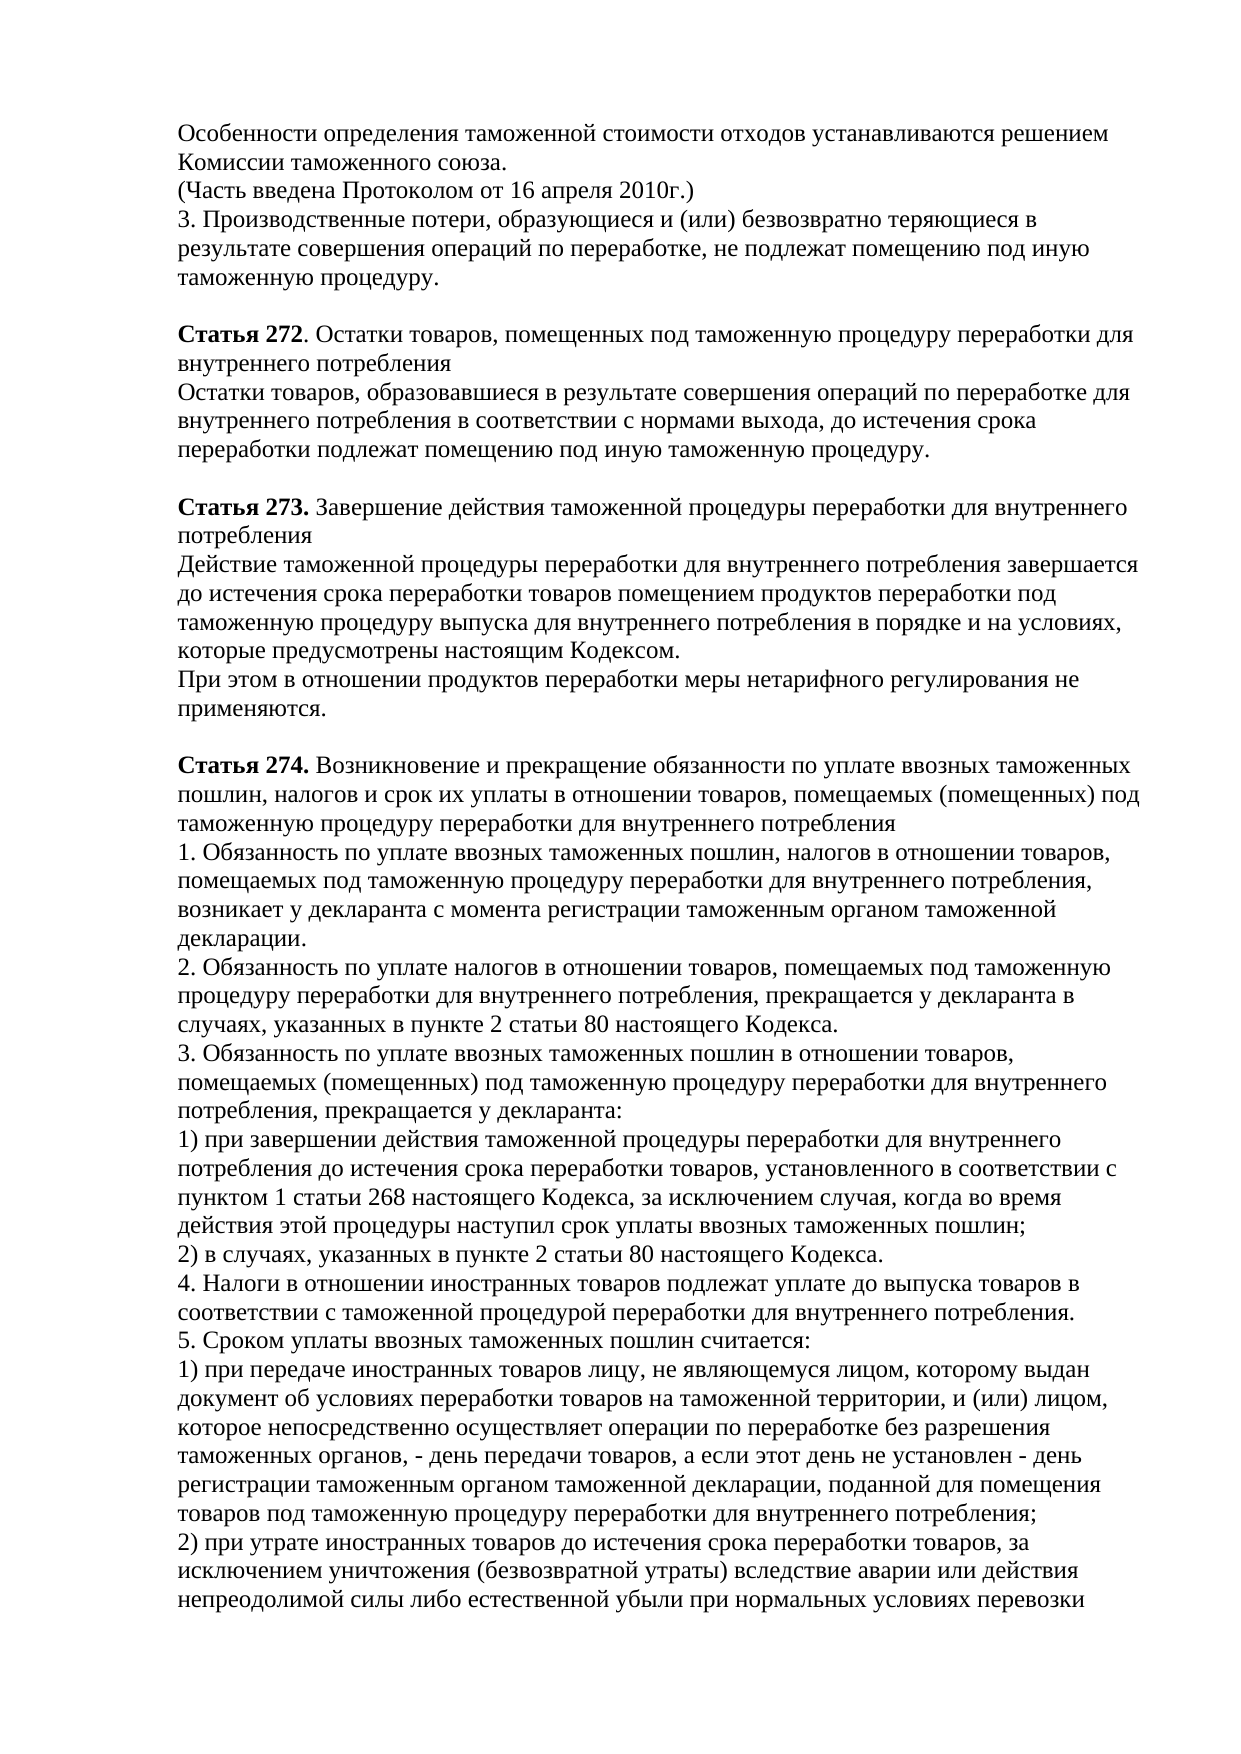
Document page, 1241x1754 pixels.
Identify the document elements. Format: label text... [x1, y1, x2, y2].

text 3. Обязанность по уплате ввозных таможенных пошлин в отношении товаров, помещаемых (помещенных) под таможенную процедуру переработки для внутреннего потребления, прекращается у декларанта: [177, 1038, 1152, 1124]
text Остатки товаров, образовавшиеся в результате совершения операций по переработке для внутреннего потребления в соответствии с нормами выхода, до истечения срока переработки подлежат помещению под иную таможенную процедуру. [177, 377, 1152, 463]
text 2. Обязанность по уплате налогов в отношении товаров, помещаемых под таможенную процедуру переработки для внутреннего потребления, прекращается у декларанта в случаях, указанных в пункте 2 статьи 80 настоящего Кодекса. [177, 952, 1152, 1038]
text Статья 273. Завершение действия таможенной процедуры переработки для внутреннего потребления [177, 492, 1152, 549]
text Статья 274. Возникновение и прекращение обязанности по уплате ввозных таможенных пошлин, налогов и срок их уплаты в отношении товаров, помещаемых (помещенных) под таможенную процедуру переработки для внутреннего потребления [177, 751, 1152, 837]
text Особенности определения таможенной стоимости отходов устанавливаются решением Комиссии таможенного союза. [177, 118, 1152, 176]
text 3. Производственные потери, образующиеся и (или) безвозвратно теряющиеся в результате совершения операций по переработке, не подлежат помещению под иную таможенную процедуру. [177, 204, 1152, 291]
text 2) в случаях, указанных в пункте 2 статьи 80 настоящего Кодекса. [177, 1239, 1152, 1268]
text 4. Налоги в отношении иностранных товаров подлежат уплате до выпуска товаров в соответствии с таможенной процедурой переработки для внутреннего потребления. [177, 1268, 1152, 1326]
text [177, 1527, 1152, 1613]
text 1) при завершении действия таможенной процедуры переработки для внутреннего потребления до истечения срока переработки товаров, установленного в соответствии с пунктом 1 статьи 268 настоящего Кодекса, за исключением случая, когда во время действия этой процедуры наступил срок уплаты ввозных таможенных пошлин; [177, 1124, 1152, 1239]
text Статья 272. Остатки товаров, помещенных под таможенную процедуру переработки для внутреннего потребления [177, 319, 1152, 377]
text 5. Сроком уплаты ввозных таможенных пошлин считается: [177, 1326, 1152, 1354]
text (Часть введена Протоколом от 16 апреля 2010г.) [177, 176, 1152, 204]
text 1) при передаче иностранных товаров лицу, не являющемуся лицом, которому выдан документ об условиях переработки товаров на таможенной территории, и (или) лицом, которое непосредственно осуществляет операции по переработке без разрешения таможенных органов, - день передачи товаров, а если этот день не установлен - день регистрации таможенным органом таможенной декларации, поданной для помещения товаров под таможенную процедуру переработки для внутреннего потребления; [177, 1354, 1152, 1527]
text При этом в отношении продуктов переработки меры нетарифного регулирования не применяются. [177, 664, 1152, 722]
text Действие таможенной процедуры переработки для внутреннего потребления завершается до истечения срока переработки товаров помещением продуктов переработки под таможенную процедуру выпуска для внутреннего потребления в порядке и на условиях, которые предусмотрены настоящим Кодексом. [177, 549, 1152, 664]
text 1. Обязанность по уплате ввозных таможенных пошлин, налогов в отношении товаров, помещаемых под таможенную процедуру переработки для внутреннего потребления, возникает у декларанта с момента регистрации таможенным органом таможенной декларации. [177, 837, 1152, 952]
